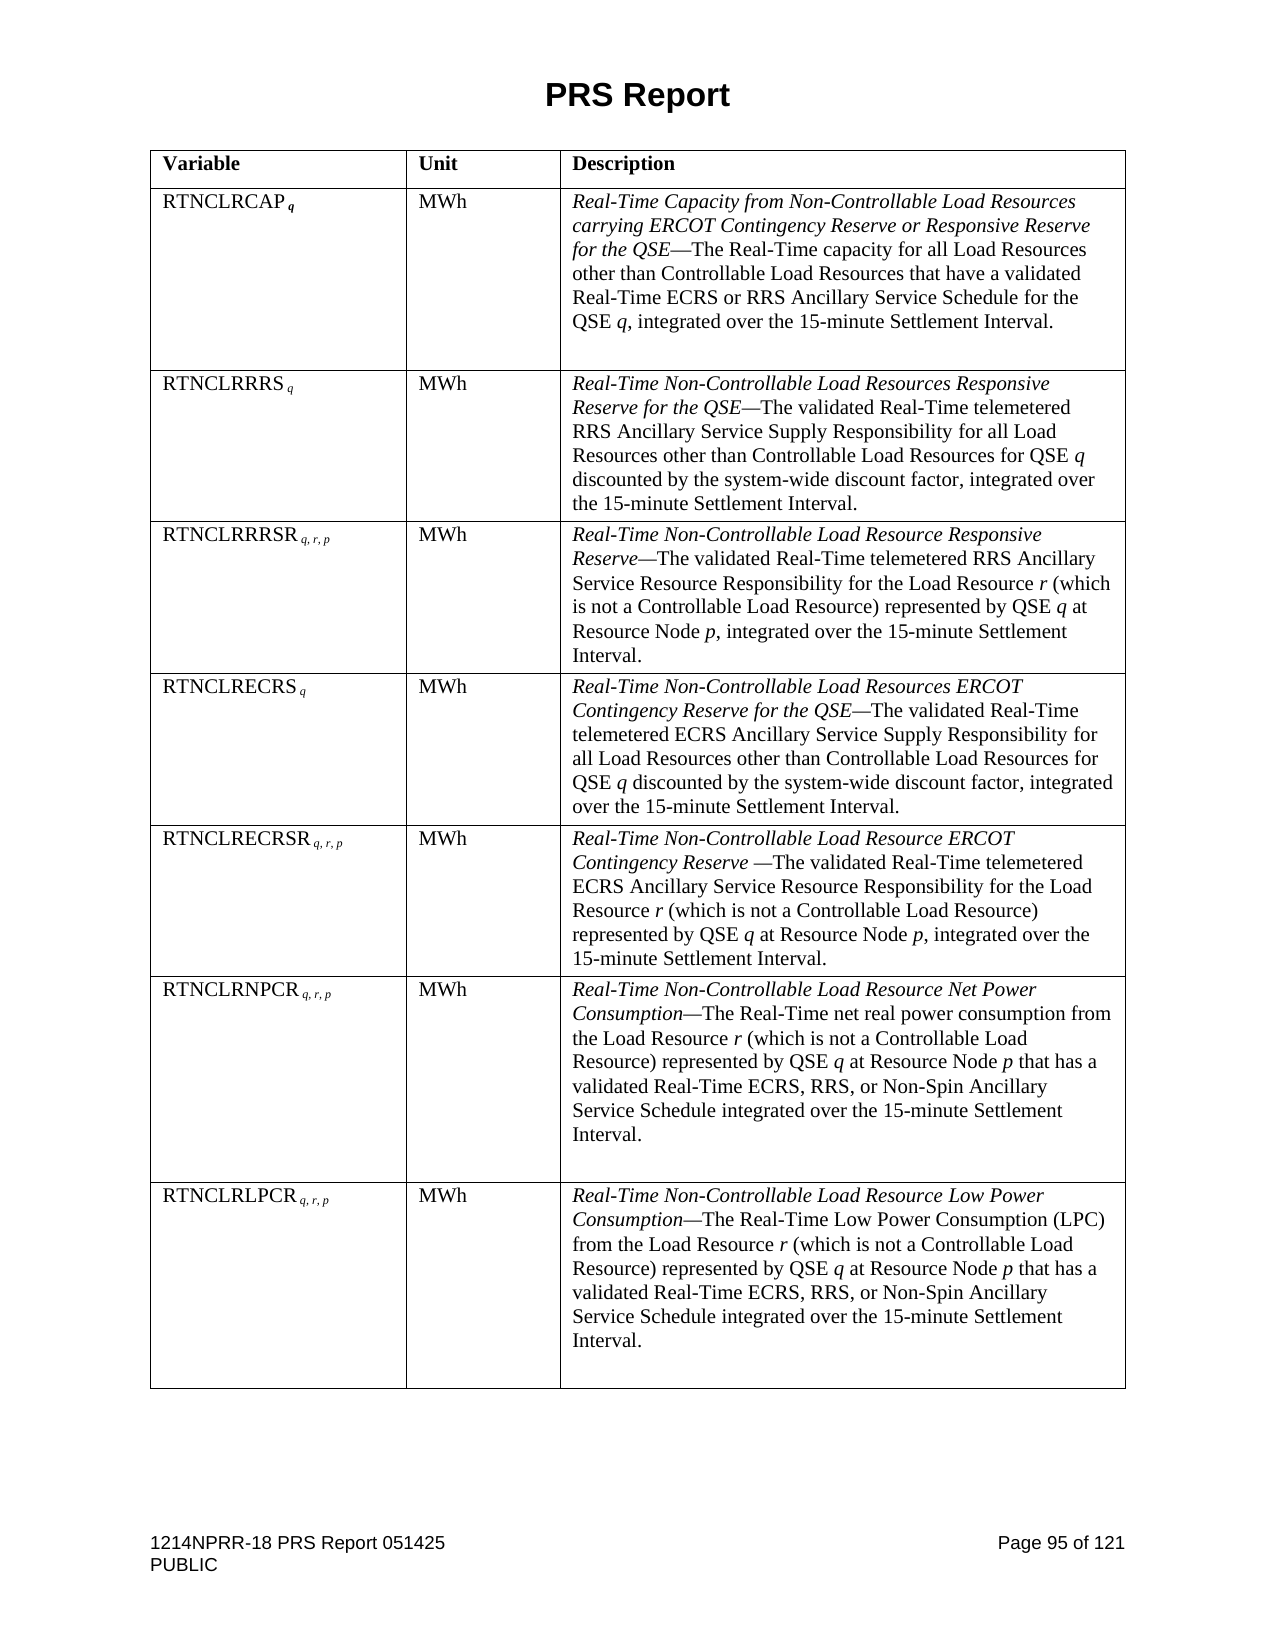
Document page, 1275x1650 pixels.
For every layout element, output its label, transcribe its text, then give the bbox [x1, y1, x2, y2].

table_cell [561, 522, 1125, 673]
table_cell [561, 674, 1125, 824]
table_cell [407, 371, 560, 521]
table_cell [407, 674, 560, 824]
table_header Description [561, 151, 1125, 188]
table_header Unit [407, 151, 560, 188]
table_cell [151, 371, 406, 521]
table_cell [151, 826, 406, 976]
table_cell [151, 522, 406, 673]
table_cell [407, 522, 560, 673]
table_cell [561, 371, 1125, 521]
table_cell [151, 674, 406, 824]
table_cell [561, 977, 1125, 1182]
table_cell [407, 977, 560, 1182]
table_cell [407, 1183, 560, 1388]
table_header Variable [151, 151, 406, 188]
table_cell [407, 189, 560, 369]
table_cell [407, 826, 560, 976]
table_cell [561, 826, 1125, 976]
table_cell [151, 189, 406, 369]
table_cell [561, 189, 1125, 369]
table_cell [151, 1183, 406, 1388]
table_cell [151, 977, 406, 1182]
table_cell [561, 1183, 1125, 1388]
